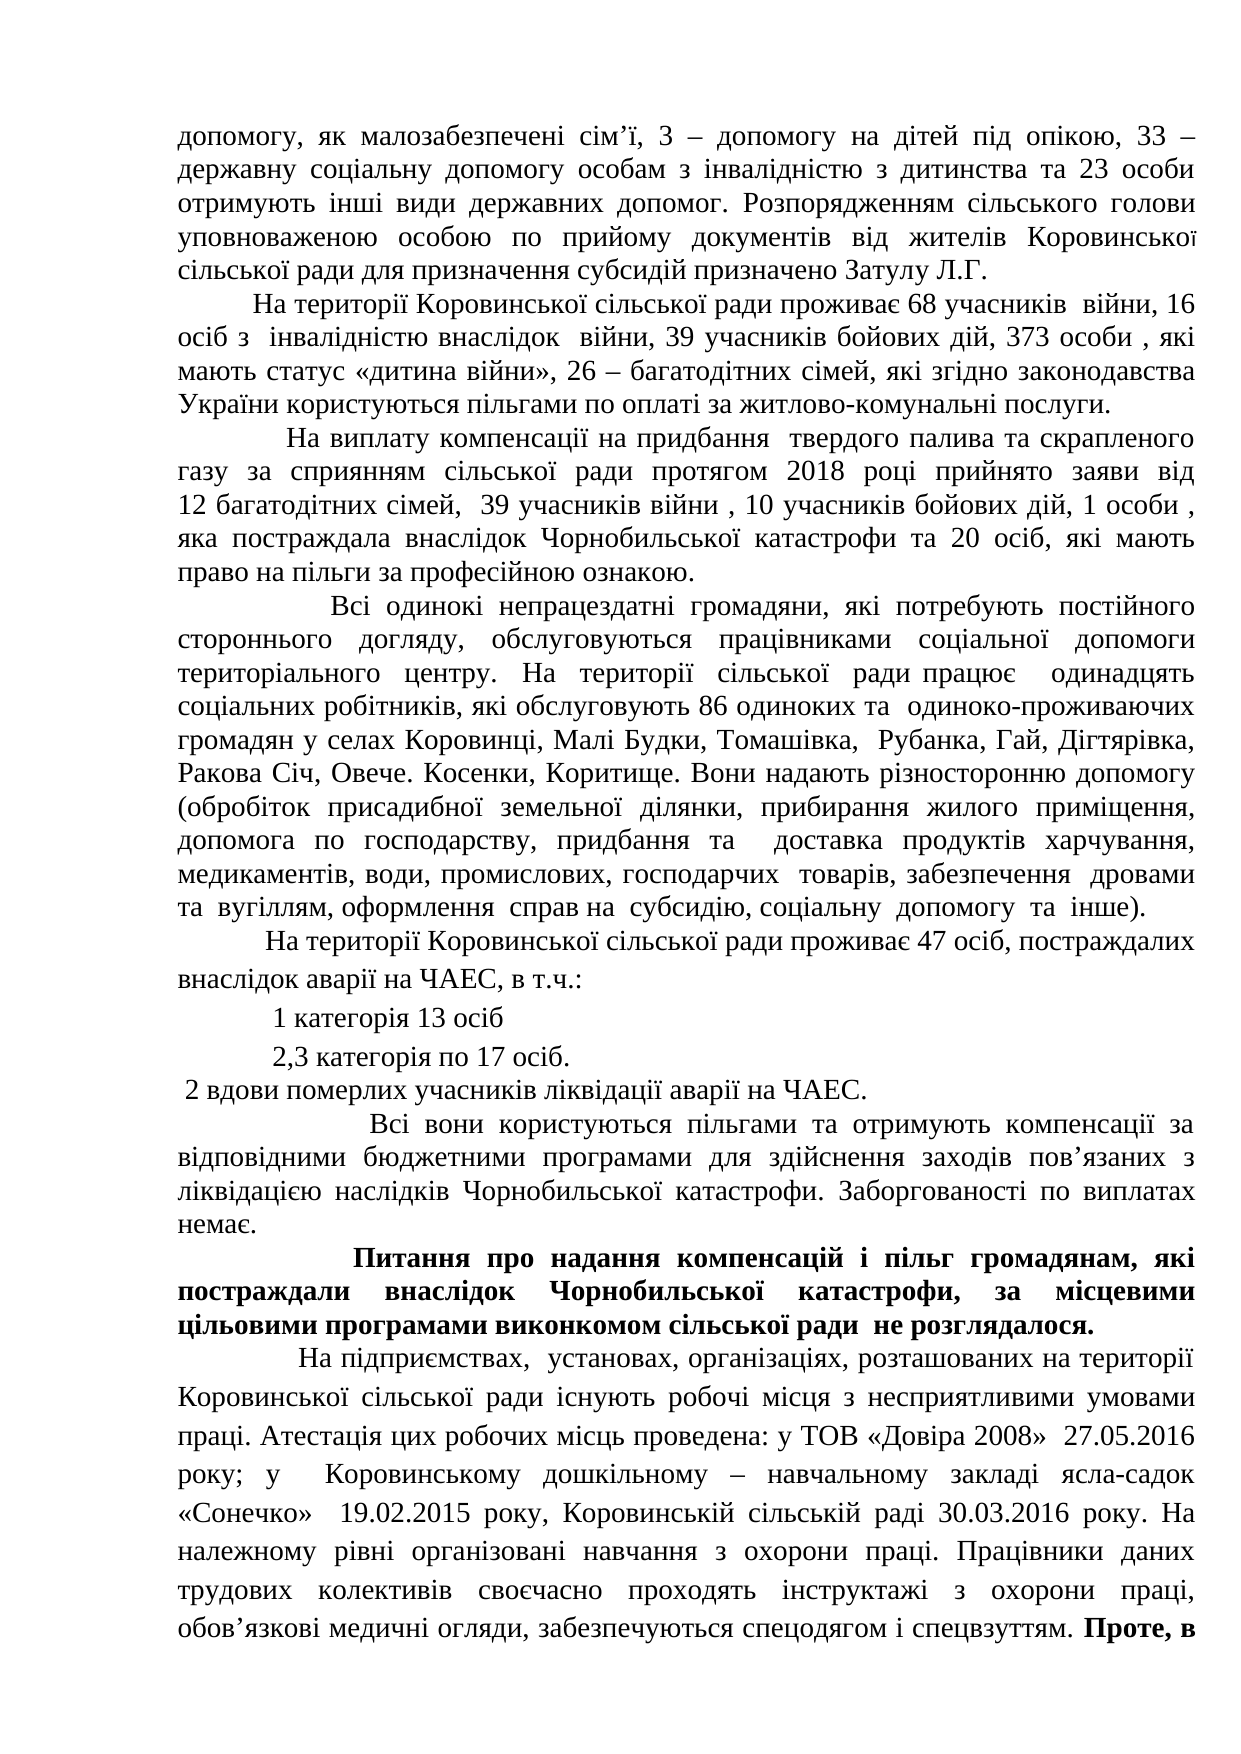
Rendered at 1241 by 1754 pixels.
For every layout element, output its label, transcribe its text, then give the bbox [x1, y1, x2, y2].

text Всі одинокі непрацездатні громадяни, які потребують постійного стороннього догляду, обслуговуються працівниками соціальної допомоги територіального центру. На території сільської ради працює одинадцять соціальних робітників, які обслуговують 86 одиноких та одиноко-проживаючих громадян у селах Коровинці, Малі Будки, Томашівка, Рубанка, Гай, Дігтярівка, Ракова Січ, Овече. Косенки, Коритище. Вони надають різносторонню допомогу (обробіток присадибної земельної ділянки, прибирання жилого приміщення, допомога по господарству, придбання та доставка продуктів харчування, медикаментів, води, промислових, господарчих товарів, забезпечення дровами та вугіллям, оформлення справ на субсидію, соціальну допомогу та інше). [177, 588, 1196, 923]
title На території Коровинської сільської ради проживає 68 учасників війни, 16 осіб з інвалідністю внаслідок війни, 39 учасників бойових дій, 373 особи , які мають статус «дитина війни», 26 – багатодітних сімей, які згідно законодавства України користуються пільгами по оплаті за житлово-комунальні послуги. [177, 286, 1196, 420]
text 1 категорія 13 осіб [177, 1000, 1196, 1034]
text 2 вдови померлих учасників ліквідації аварії на ЧАЕС. [177, 1072, 1196, 1106]
title На виплату компенсації на придбання твердого палива та скрапленого газу за сприянням сільської ради протягом 2018 році прийнято заяви від 12 багатодітних сімей, 39 учасників війни , 10 учасників бойових дій, 1 особи , яка постраждала внаслідок Чорнобильської катастрофи та 20 осіб, які мають право на пільги за професійною ознакою. [177, 420, 1196, 588]
text Питання про надання компенсацій і пільг громадянам, які постраждали внаслідок Чорнобильської катастрофи, за місцевими цільовими програмами виконкомом сільської ради не розглядалося. [177, 1240, 1196, 1341]
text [177, 1341, 1196, 1644]
text 2,3 категорія по 17 осіб. [177, 1039, 1196, 1072]
text Всі вони користуються пільгами та отримують компенсації за відповідними бюджетними програмами для здійснення заходів пов’язаних з ліквідацією наслідків Чорнобильської катастрофи. Заборгованості по виплатах немає. [177, 1106, 1196, 1240]
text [177, 118, 1196, 286]
text На території Коровинської сільської ради проживає 47 осіб, постраждалих внаслідок аварії на ЧАЕС, в т.ч.: [177, 923, 1196, 995]
